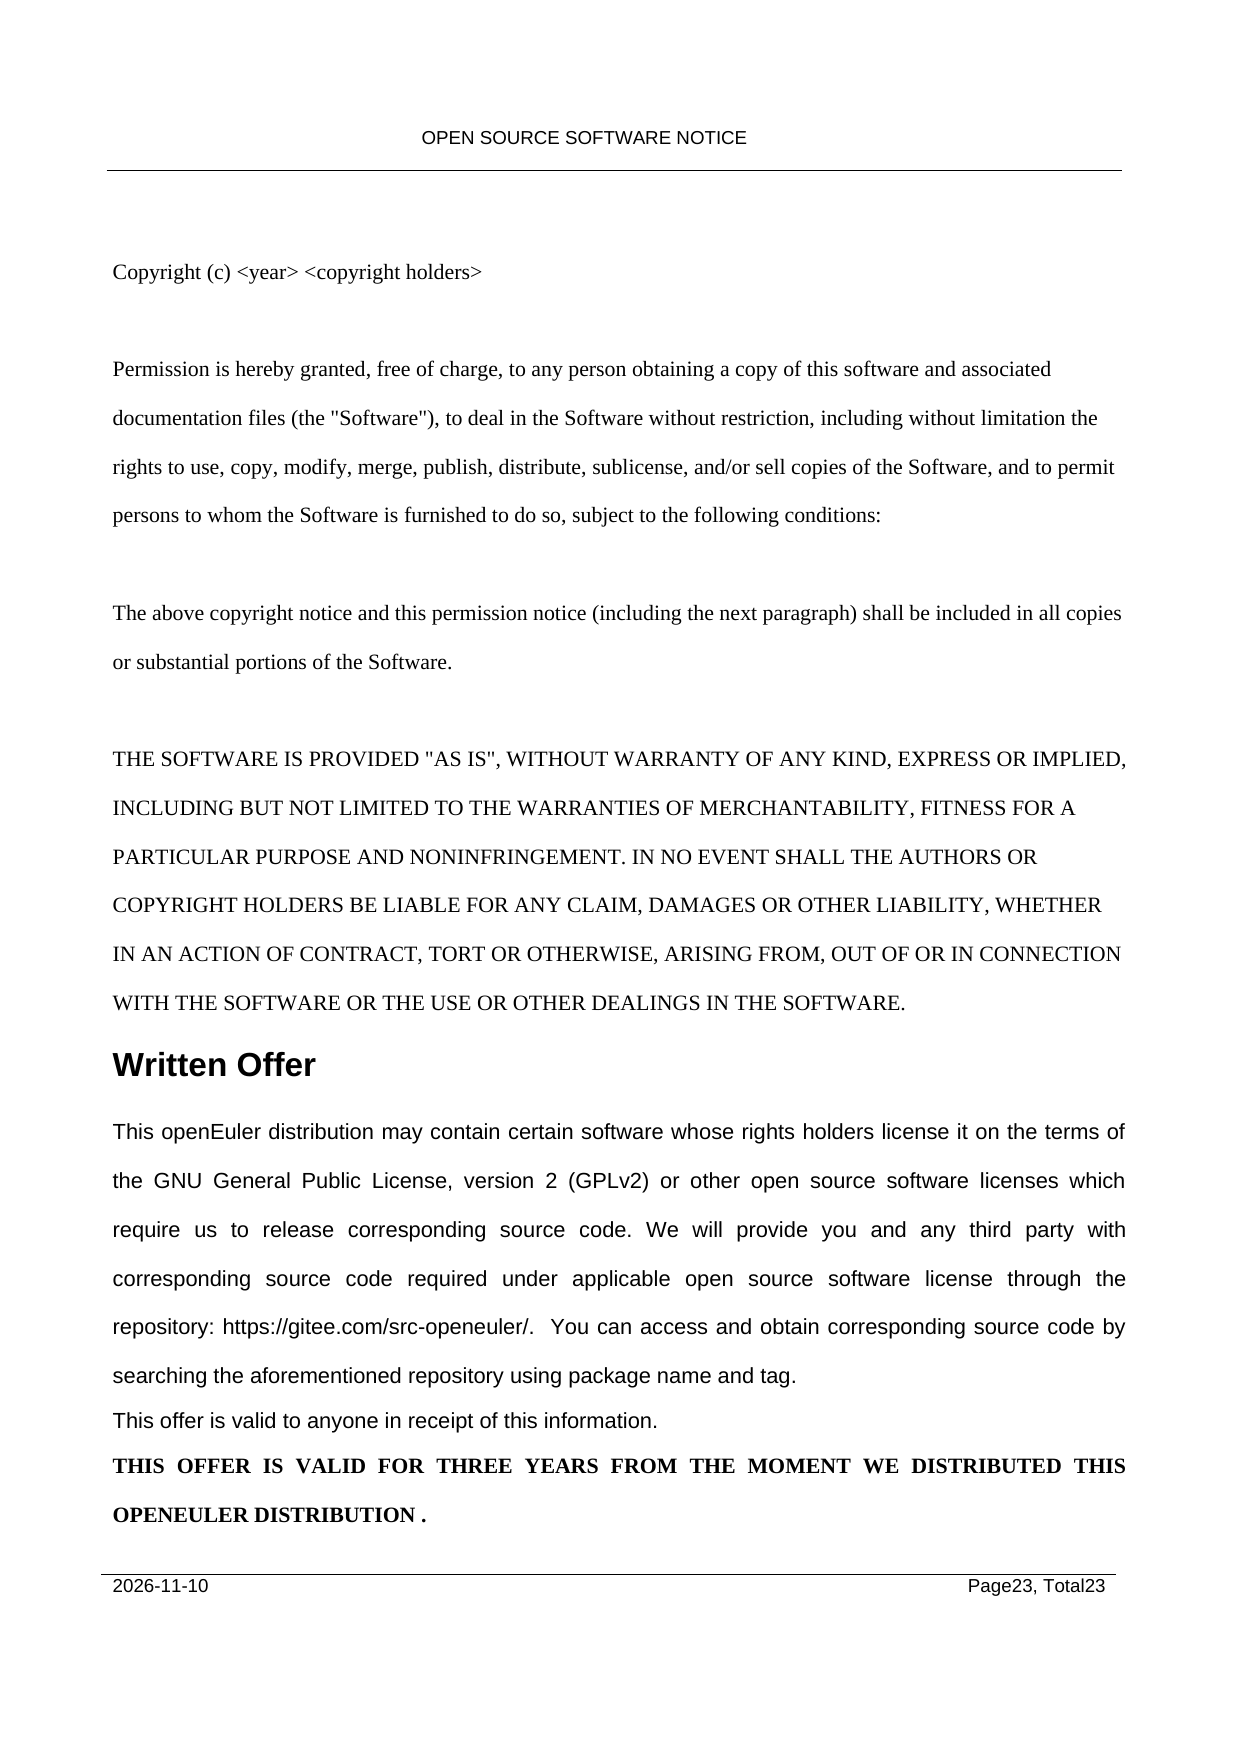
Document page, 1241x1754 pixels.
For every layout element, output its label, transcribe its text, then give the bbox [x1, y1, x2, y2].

text This offer is valid to anyone in receipt of this information. [112, 1404, 1128, 1437]
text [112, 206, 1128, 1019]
text This openEuler distribution may contain certain software whose rights holders license it on the terms of the GNU General Public License, version 2 (GPLv2) or other open source software licenses which require us to release corresponding source code. We will provide you and any third party with corresponding source code required under applicable open source software license through the repository: https://gitee.com/src-openeuler/. You can access and obtain corresponding source code by searching the aforementioned repository using package name and tag. [112, 1116, 1128, 1392]
text Written Offer [112, 1031, 1128, 1096]
text THIS OFFER IS VALID FOR THREE YEARS FROM THE MOMENT WE DISTRIBUTED THIS OPENEULER DISTRIBUTION . [112, 1449, 1128, 1531]
